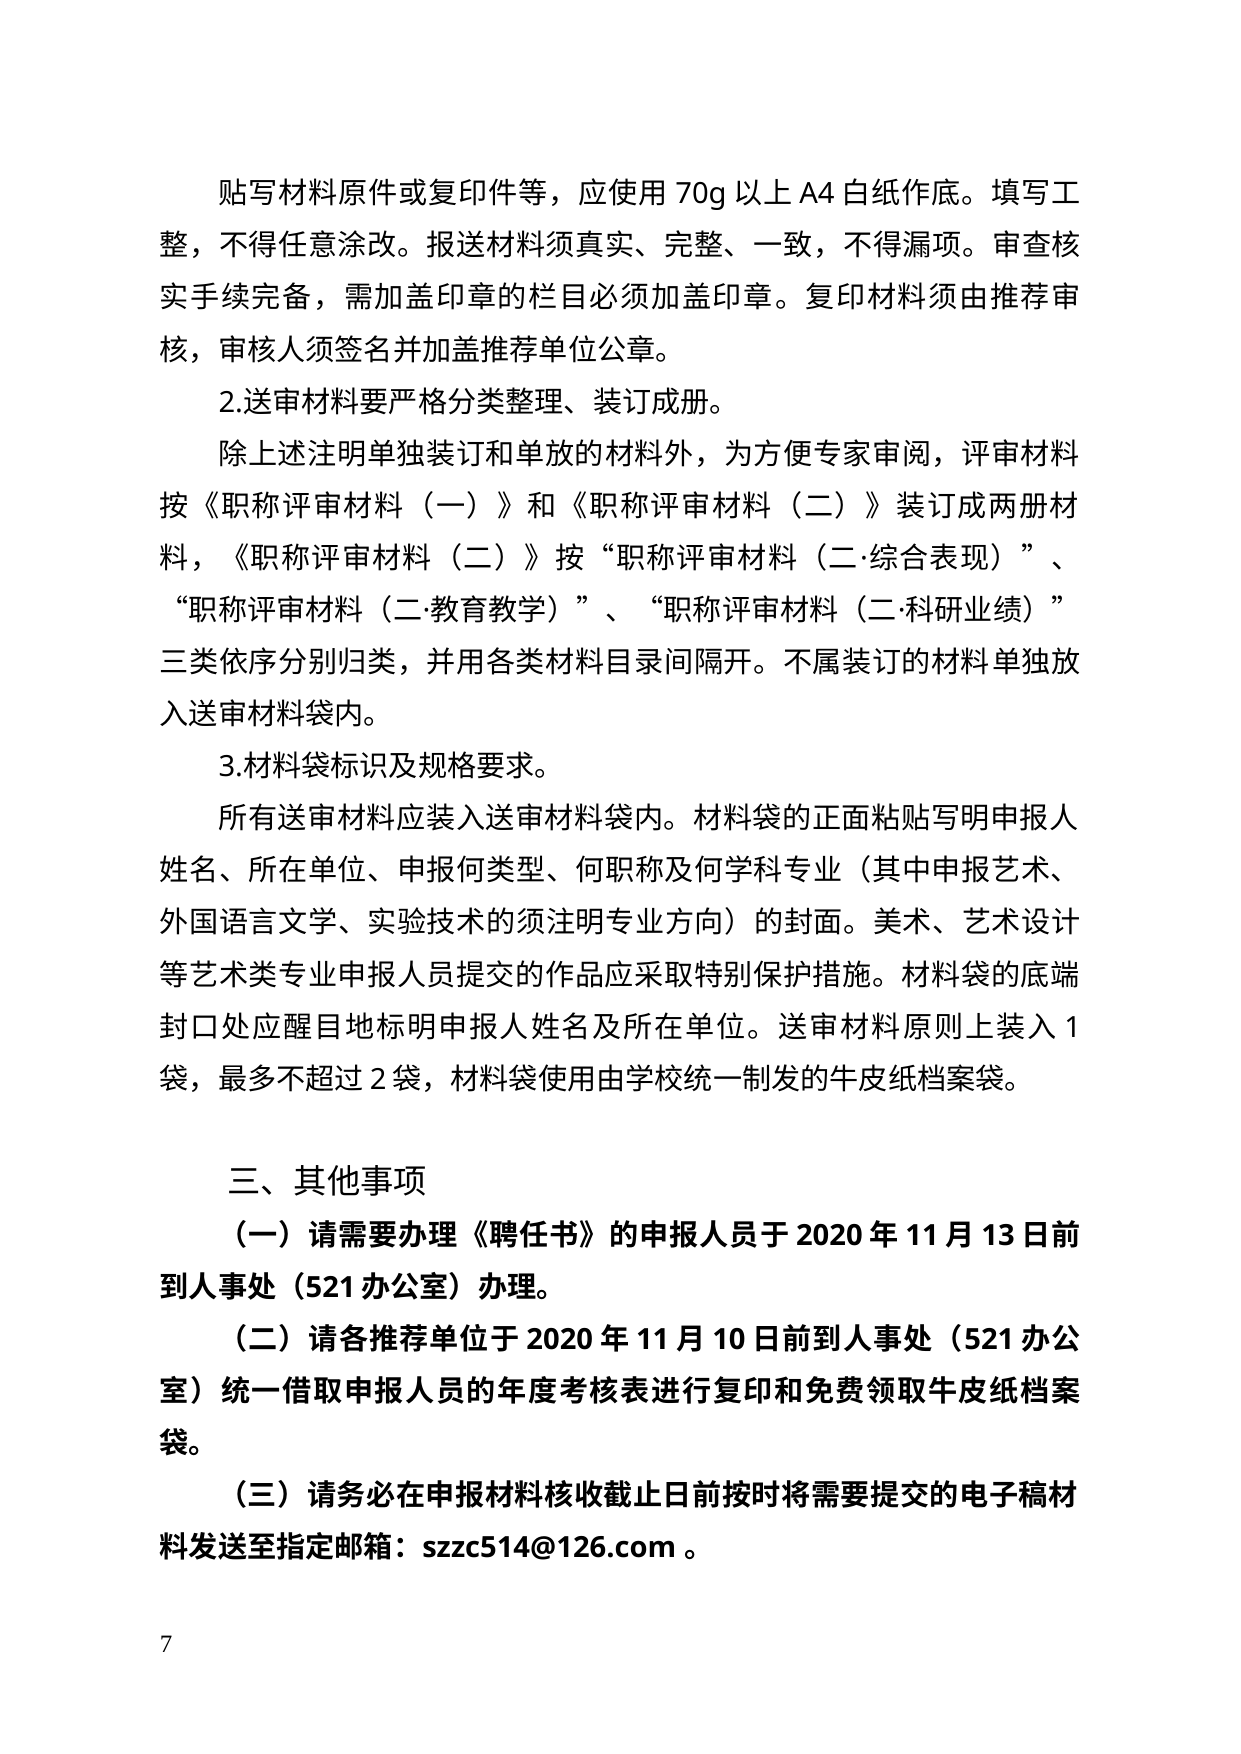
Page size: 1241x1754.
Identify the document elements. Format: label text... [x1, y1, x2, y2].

text 贴写材料原件或复印件等，应使用70g以上A4白纸作底。填写工整，不得任意涂改。报送材料须真实、完整、一致，不得漏项。审查核实手续完备，需加盖印章的栏目必须加盖印章。复印材料须由推荐审核，审核人须签名并加盖推荐单位公章。 [159, 162, 1081, 370]
text 所有送审材料应装入送审材料袋内。材料袋的正面粘贴写明申报人姓名、所在单位、申报何类型、何职称及何学科专业（其中申报艺术、外国语言文学、实验技术的须注明专业方向）的封面。美术、艺术设计等艺术类专业申报人员提交的作品应采取特别保护措施。材料袋的底端封口处应醒目地标明申报人姓名及所在单位。送审材料原则上装入1袋，最多不超过2袋，材料袋使用由学校统一制发的牛皮纸档案袋。 [159, 787, 1081, 1099]
text 2.送审材料要严格分类整理、装订成册。 [159, 370, 1081, 422]
list （二）请各推荐单位于2020年11月10日前到人事处（521办公室）统一借取申报人员的年度考核表进行复印和免费领取牛皮纸档案袋。 [159, 1308, 1081, 1464]
text 3.材料袋标识及规格要求。 [159, 735, 1081, 787]
text 三、其他事项 [159, 1152, 1081, 1204]
list （一）请需要办理《聘任书》的申报人员于2020年11月13日前到人事处（521办公室）办理。 [159, 1204, 1081, 1308]
text 除上述注明单独装订和单放的材料外，为方便专家审阅，评审材料按《职称评审材料（一）》和《职称评审材料（二）》装订成两册材料，《职称评审材料（二）》按“职称评审材料（二·综合表现）”、“职称评审材料（二·教育教学）”、“职称评审材料（二·科研业绩）”三类依序分别归类，并用各类材料目录间隔开。不属装订的材料单独放入送审材料袋内。 [159, 422, 1081, 735]
list （三）请务必在申报材料核收截止日前按时将需要提交的电子稿材料发送至指定邮箱：szzc514@126.com 。 [159, 1464, 1081, 1568]
